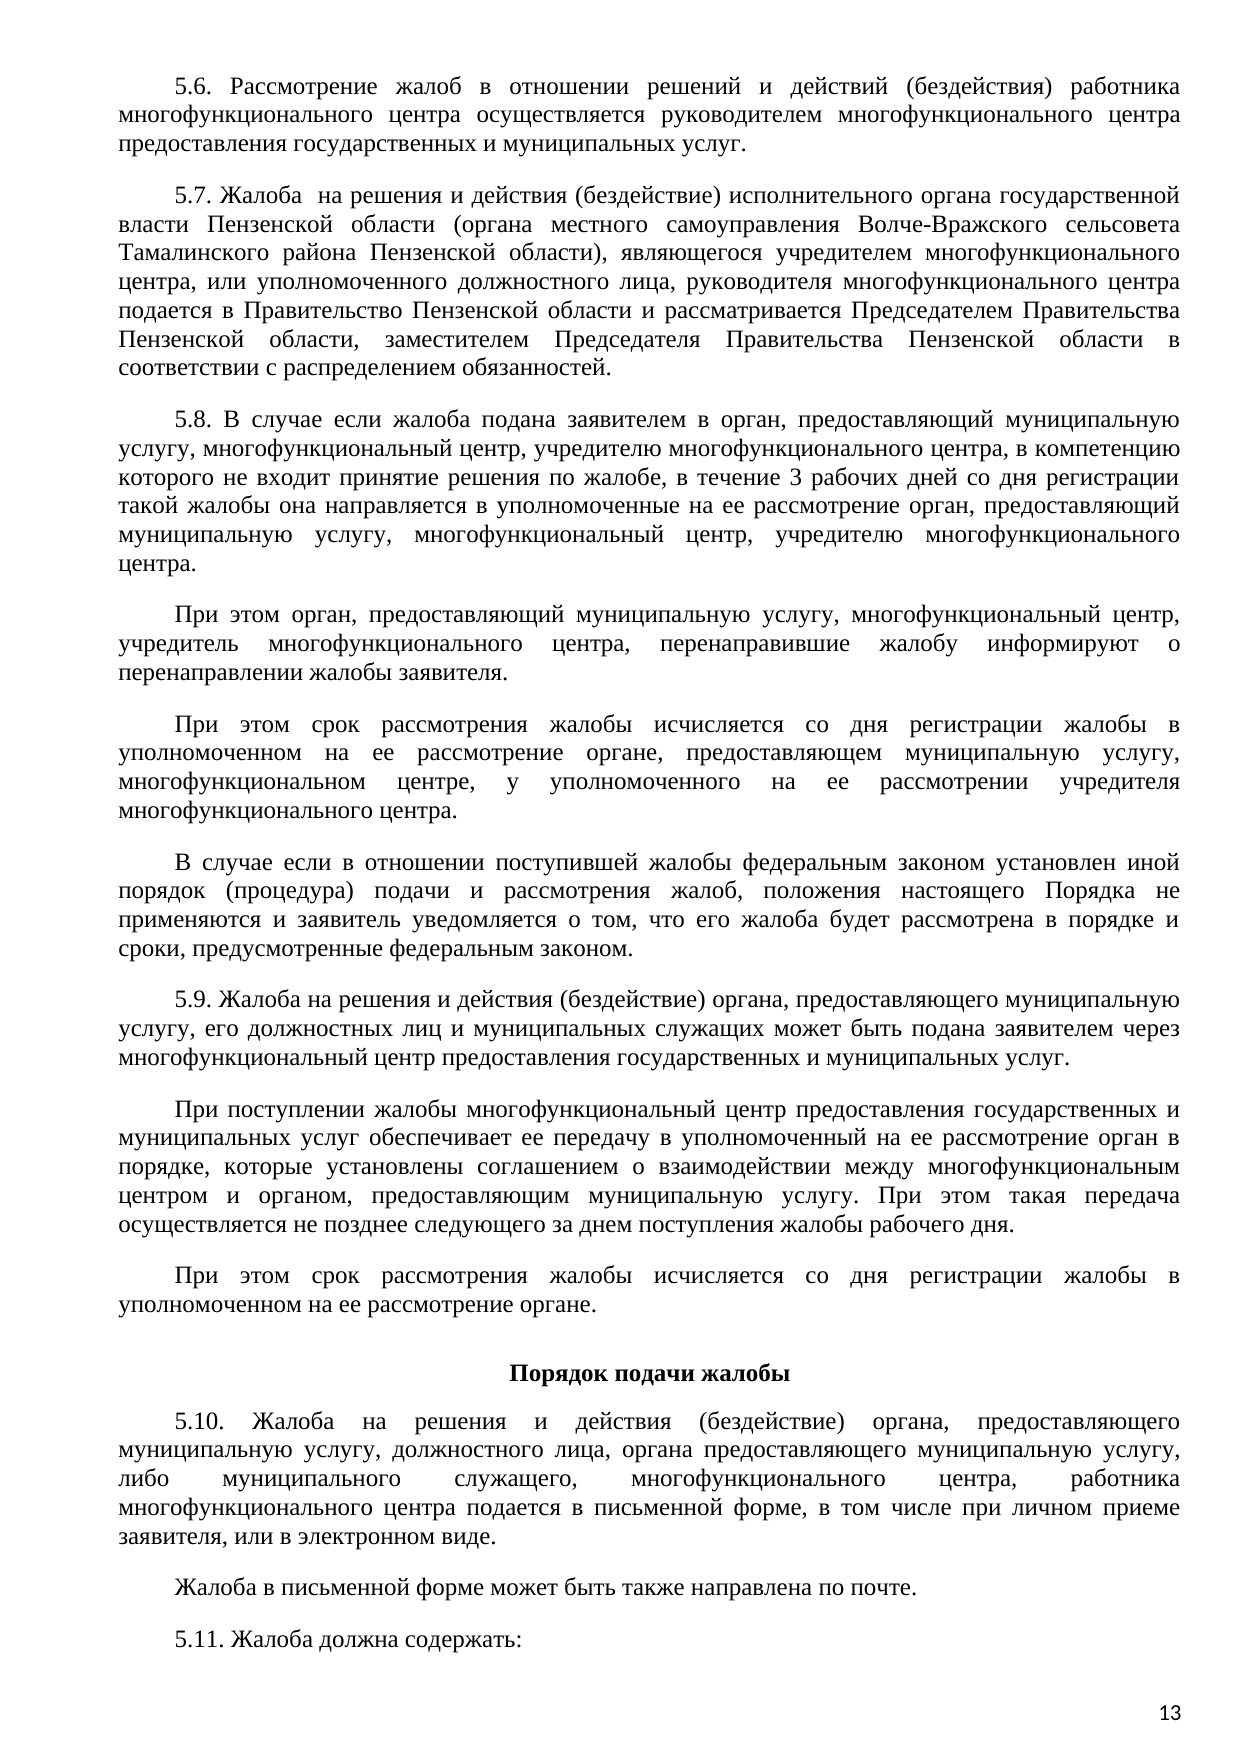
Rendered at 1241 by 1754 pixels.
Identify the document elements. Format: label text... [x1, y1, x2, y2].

text 5.9. Жалоба на решения и действия (бездействие) органа, предоставляющего муниципальную услугу, его должностных лиц и муниципальных служащих может быть подана заявителем через многофункциональный центр предоставления государственных и муниципальных услуг. [118, 984, 1181, 1071]
text 5.11. Жалоба должна содержать: [118, 1624, 1181, 1653]
text В случае если в отношении поступившей жалобы федеральным законом установлен иной порядок (процедура) подачи и рассмотрения жалоб, положения настоящего Порядка не применяются и заявитель уведомляется о том, что его жалоба будет рассмотрена в порядке и сроки, предусмотренные федеральным законом. [118, 847, 1181, 962]
text 5.7. Жалоба на решения и действия (бездействие) исполнительного органа государственной власти Пензенской области (органа местного самоуправления Волче-Вражского сельсовета Тамалинского района Пензенской области), являющегося учредителем многофункционального центра, или уполномоченного должностного лица, руководителя многофункционального центра подается в Правительство Пензенской области и рассматривается Председателем Правительства Пензенской области, заместителем Председателя Правительства Пензенской области в соответствии с распределением обязанностей. [118, 180, 1181, 381]
text При этом срок рассмотрения жалобы исчисляется со дня регистрации жалобы в уполномоченном на ее рассмотрение органе, предоставляющем муниципальную услугу, многофункциональном центре, у уполномоченного на ее рассмотрении учредителя многофункционального центра. [118, 709, 1181, 824]
text При поступлении жалобы многофункциональный центр предоставления государственных и муниципальных услуг обеспечивает ее передачу в уполномоченный на ее рассмотрение орган в порядке, которые установлены соглашением о взаимодействии между многофункциональным центром и органом, предоставляющим муниципальную услугу. При этом такая передача осуществляется не позднее следующего за днем поступления жалобы рабочего дня. [118, 1094, 1181, 1237]
text 5.6. Рассмотрение жалоб в отношении решений и действий (бездействия) работника многофункционального центра осуществляется руководителем многофункционального центра предоставления государственных и муниципальных услуг. [118, 71, 1181, 157]
text 5.10. Жалоба на решения и действия (бездействие) органа, предоставляющего муниципальную услугу, должностного лица, органа предоставляющего муниципальную услугу, либо муниципального служащего, многофункционального центра, работника многофункционального центра подается в письменной форме, в том числе при личном приеме заявителя, или в электронном виде. [118, 1406, 1181, 1549]
title Порядок подачи жалобы [118, 1358, 1181, 1387]
text При этом срок рассмотрения жалобы исчисляется со дня регистрации жалобы в уполномоченном на ее рассмотрение органе. [118, 1260, 1181, 1318]
text 5.8. В случае если жалоба подана заявителем в орган, предоставляющий муниципальную услугу, многофункциональный центр, учредителю многофункционального центра, в компетенцию которого не входит принятие решения по жалобе, в течение 3 рабочих дней со дня регистрации такой жалобы она направляется в уполномоченные на ее рассмотрение орган, предоставляющий муниципальную услугу, многофункциональный центр, учредителю многофункционального центра. [118, 404, 1181, 577]
text При этом орган, предоставляющий муниципальную услугу, многофункциональный центр, учредитель многофункционального центра, перенаправившие жалобу информируют о перенаправлении жалобы заявителя. [118, 599, 1181, 686]
text Жалоба в письменной форме может быть также направлена по почте. [118, 1572, 1181, 1601]
